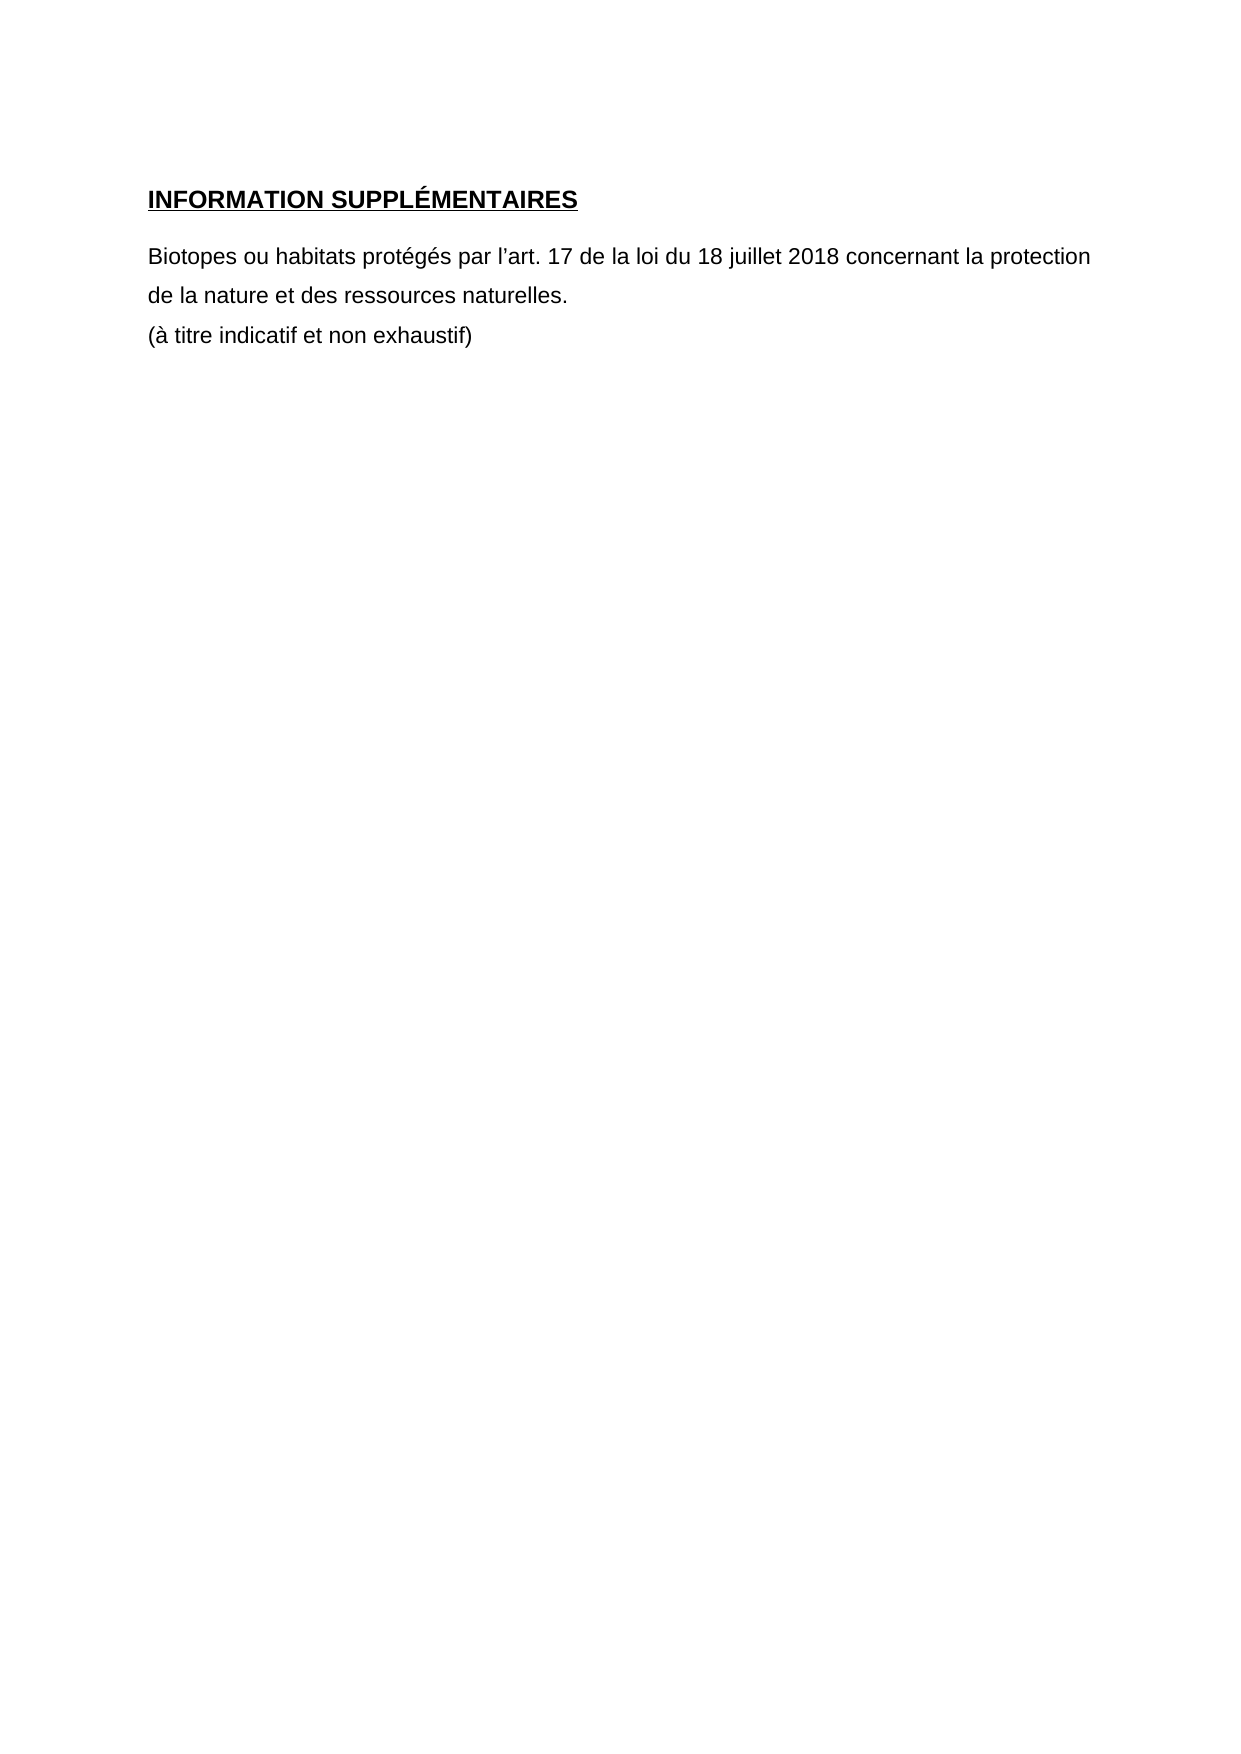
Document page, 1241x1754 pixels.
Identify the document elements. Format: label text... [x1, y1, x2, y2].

text (à titre indicatif et non exhaustif) [148, 322, 1093, 348]
text Biotopes ou habitats protégés par l’art. 17 de la loi du 18 juillet 2018 concernant la protection de la nature et des ressources naturelles. [148, 243, 1093, 309]
title Information Supplémentaires [148, 185, 1093, 214]
